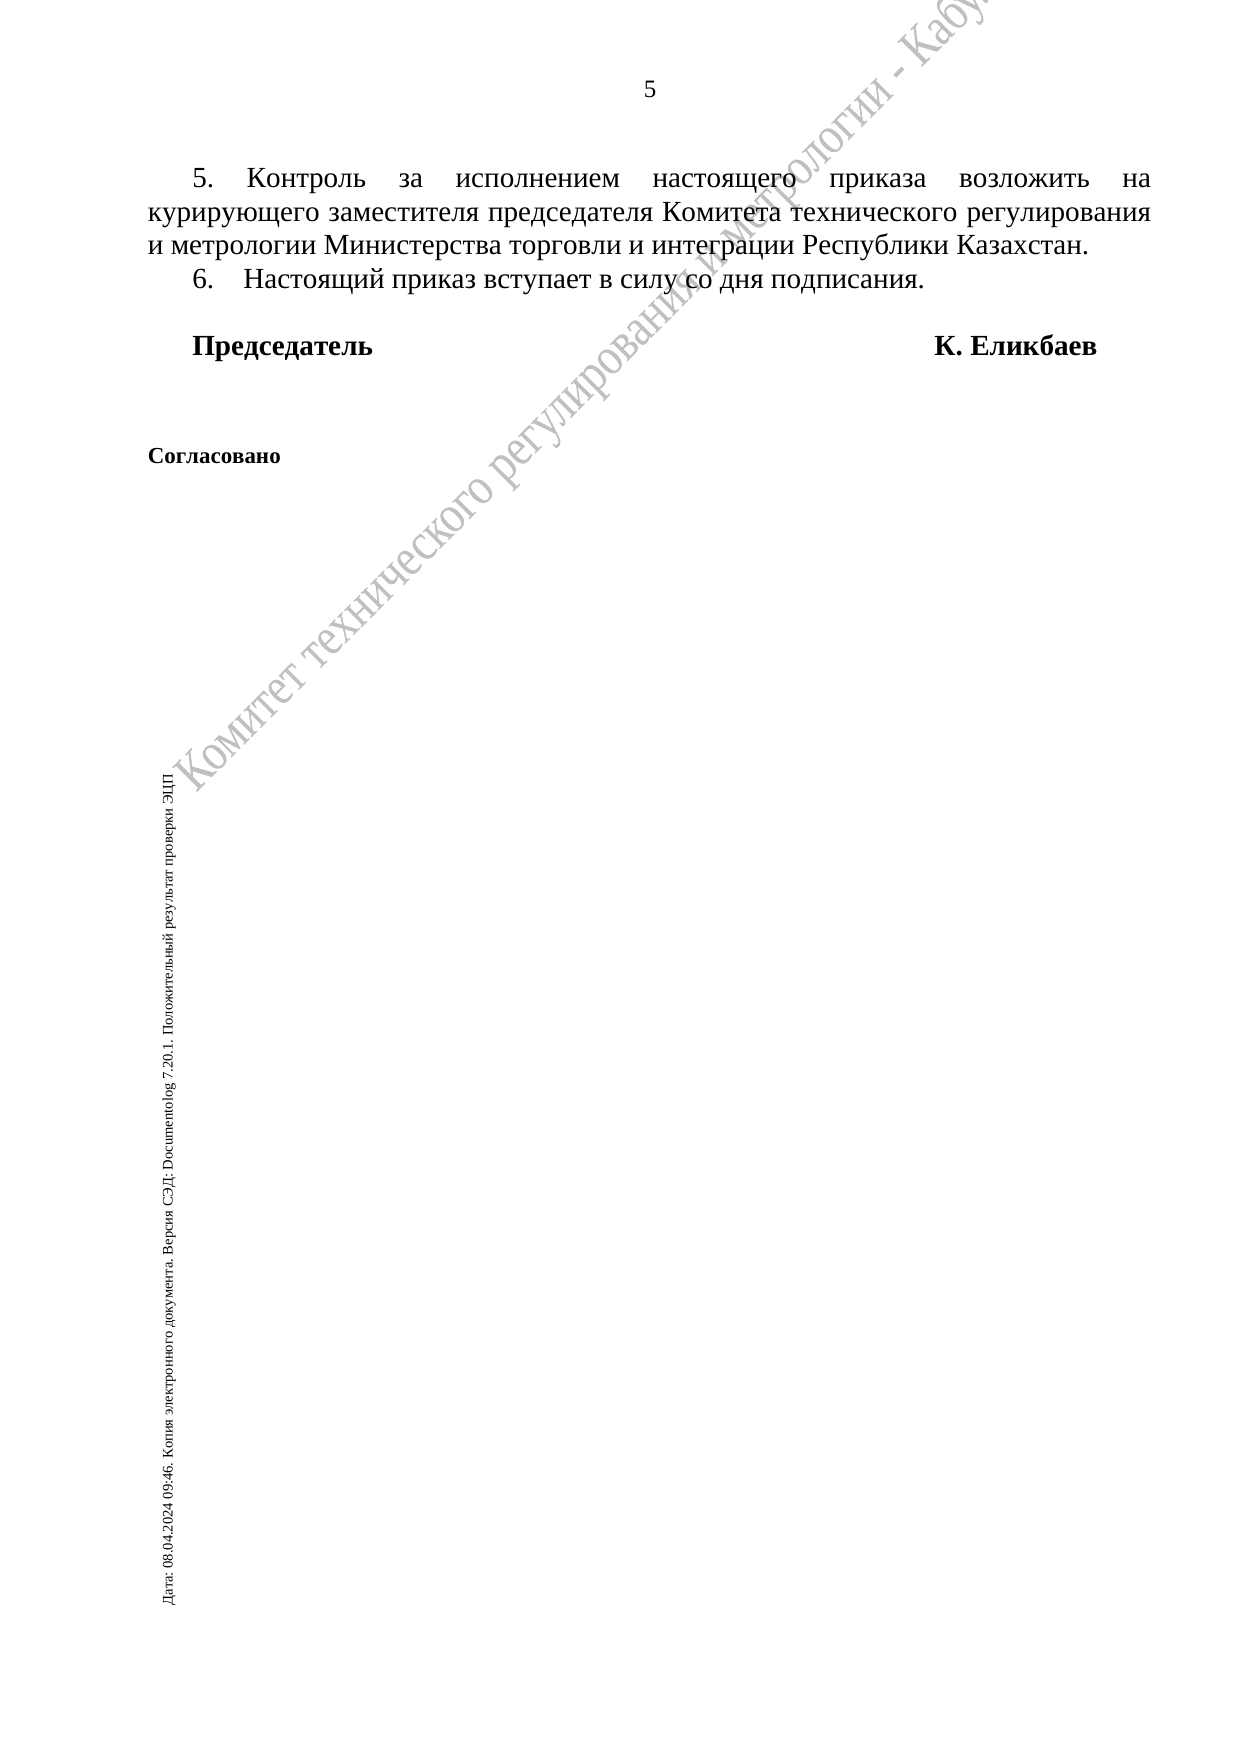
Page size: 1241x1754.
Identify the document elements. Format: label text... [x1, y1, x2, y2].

text 6. Настоящий приказ вступает в силу со дня подписания. [192, 261, 1152, 294]
text Согласовано [148, 442, 1152, 468]
text 5. Контроль за исполнением настоящего приказа возложить на курирующего заместителя председателя Комитета технического регулирования и метрологии Министерства торговли и интеграции Республики Казахстан. [148, 160, 1152, 261]
text Председатель К. Еликбаев [148, 328, 1152, 361]
